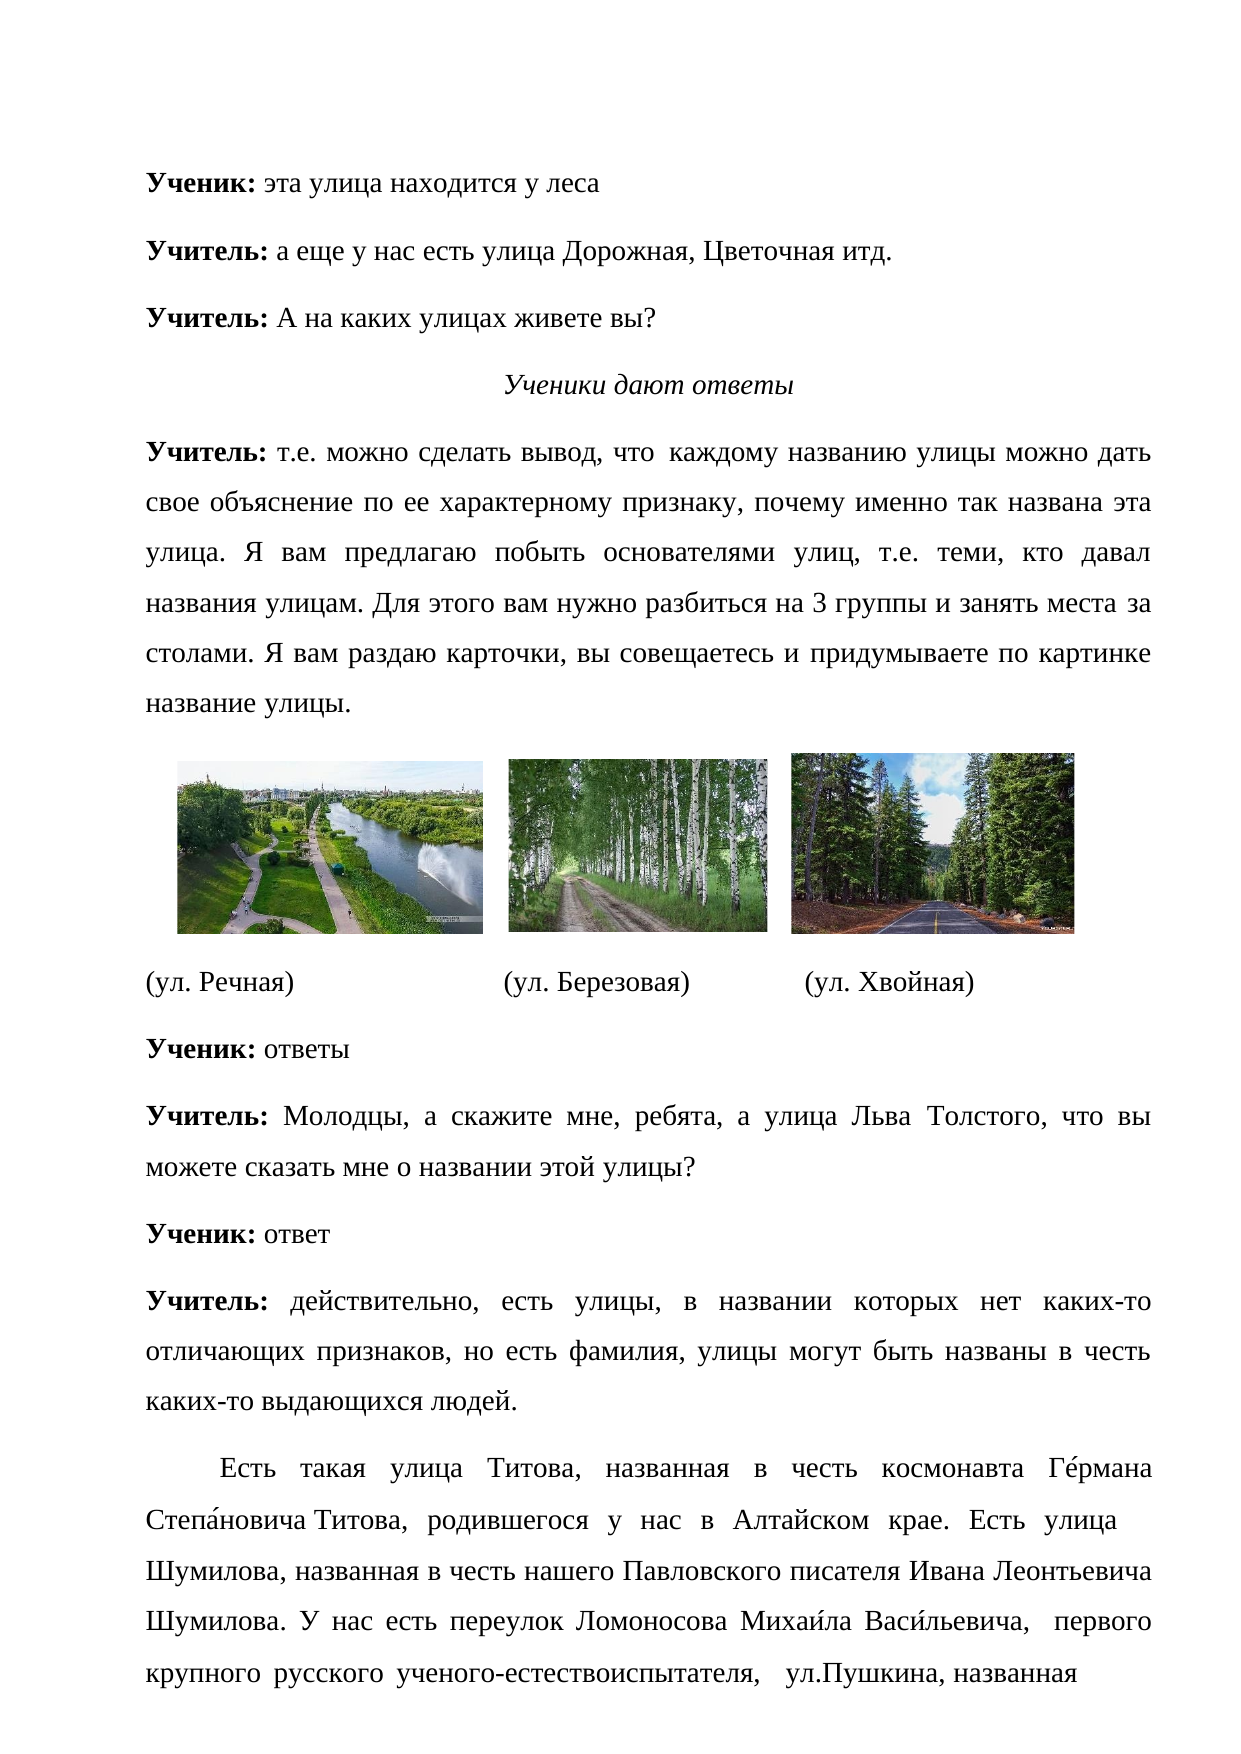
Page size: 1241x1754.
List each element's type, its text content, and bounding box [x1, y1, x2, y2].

picture [508, 759, 768, 932]
text Есть такая улица Титова, названная в честь космонавта Ге́рмана Степа́новича Титова, родившегося у нас в Алтайском крае. Есть улица [145, 1450, 1152, 1540]
text Ученик: ответ [145, 1216, 1163, 1249]
text Учитель: Молодцы, а скажите мне, ребята, а улица Льва Толстого, что вы можете сказать мне о названии этой улицы? [145, 1098, 1151, 1182]
picture [791, 753, 1075, 934]
picture [177, 761, 483, 934]
text Учитель: а еще у нас есть улица Дорожная, Цветочная итд. [145, 233, 1163, 266]
text Учитель: т.е. можно сделать вывод, что каждому названию улицы можно дать свое объяснение по ее характерному признаку, почему именно так названа эта улица. Я вам предлагаю побыть основателями улиц, т.е. теми, кто давал названия улицам. Для этого вам нужно разбиться на 3 группы и занять места за столами. Я вам раздаю карточки, вы совещаетесь и придумываете по картинке название улицы. [145, 434, 1151, 719]
text Шумилова, названная в честь нашего Павловского писателя Ивана Леонтьевича Шумилова. У нас есть переулок Ломоносова Михаи́ла Васи́льевича, первого крупного русского ученого-естествоиспытателя, ул.Пушкина, названная [145, 1553, 1152, 1689]
text Ученик: ответы [145, 1031, 1163, 1065]
text (ул. Речная) (ул. Березовая) (ул. Хвойная) [145, 964, 1163, 998]
text Учитель: действительно, есть улицы, в названии которых нет каких-то отличающих признаков, но есть фамилия, улицы могут быть названы в честь каких-то выдающихся людей. [145, 1283, 1152, 1417]
text Ученики дают ответы [144, 367, 1152, 400]
text Учитель: А на каких улицах живете вы? [145, 300, 1163, 333]
text Ученик: эта улица находится у леса [145, 166, 1163, 199]
